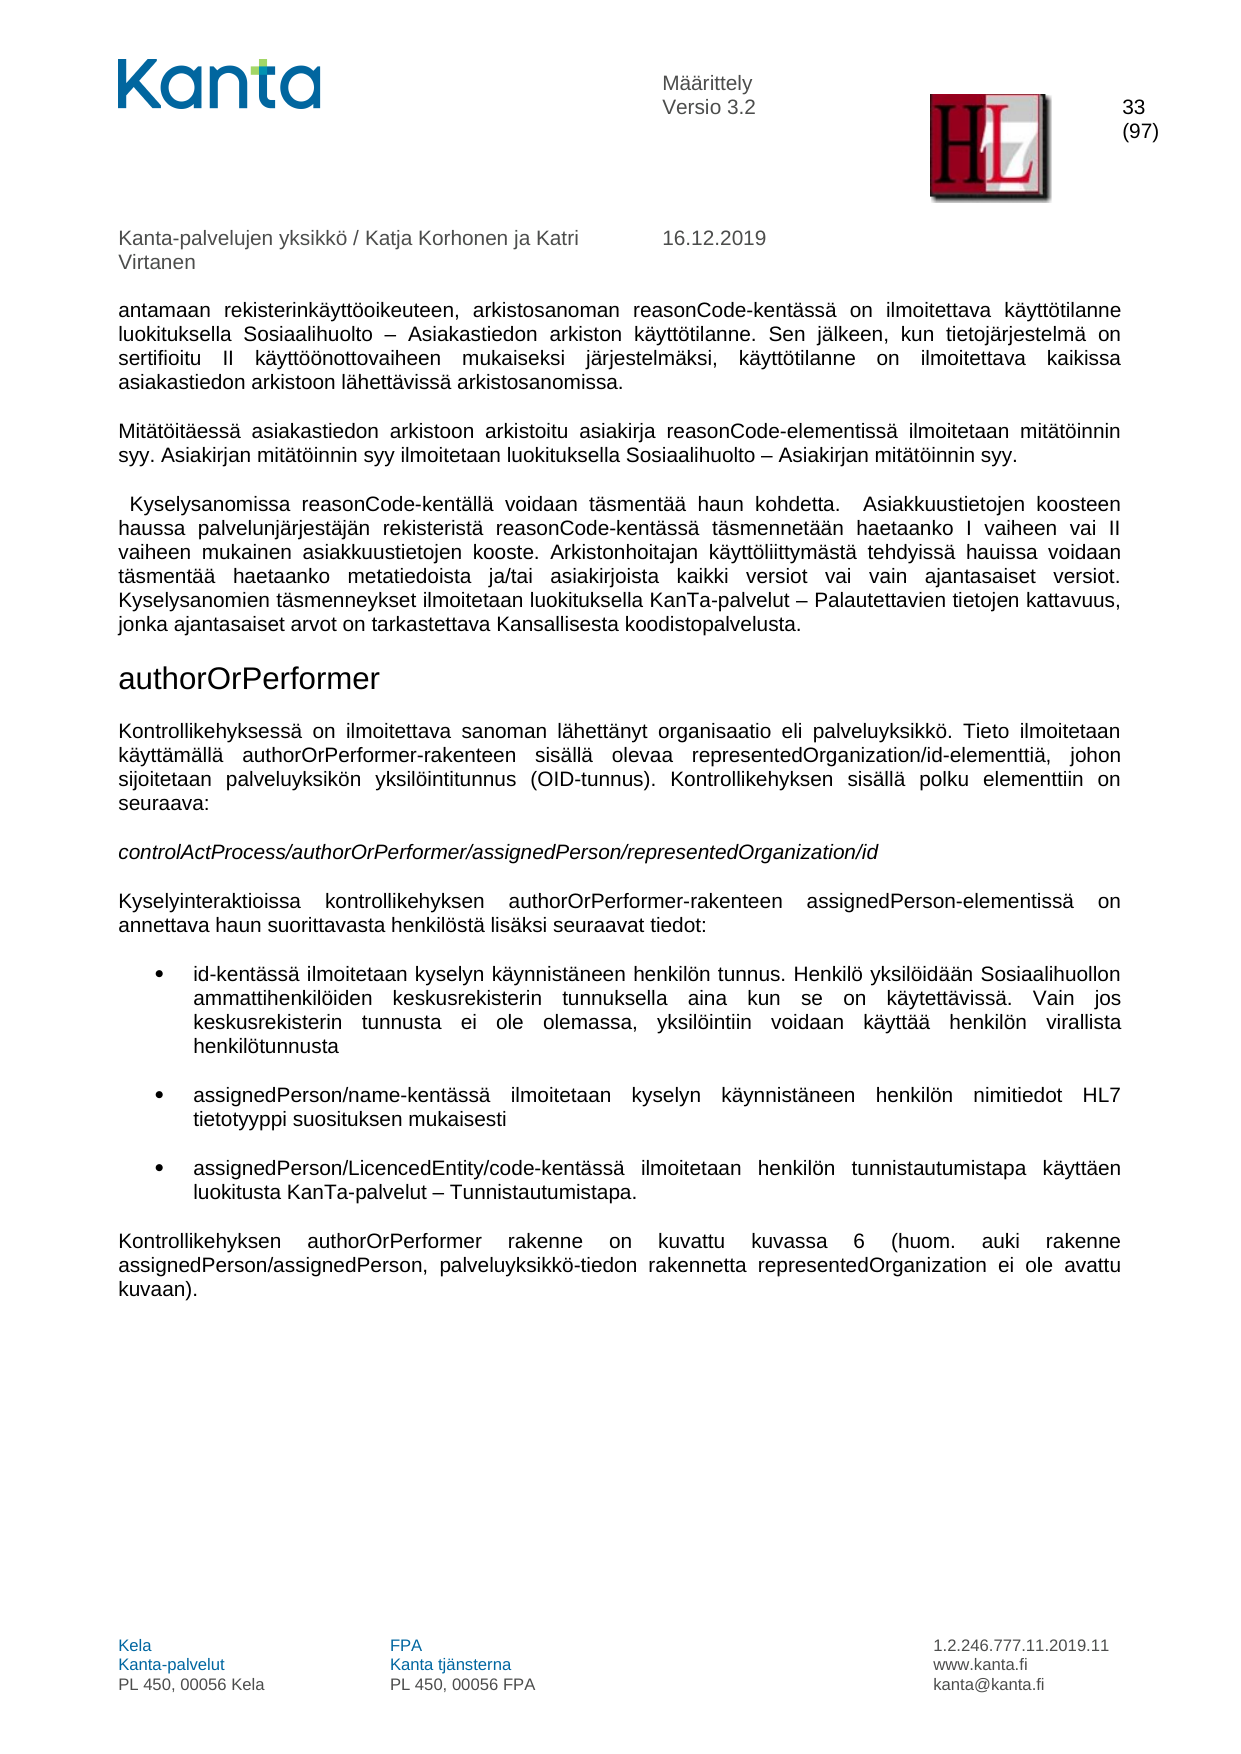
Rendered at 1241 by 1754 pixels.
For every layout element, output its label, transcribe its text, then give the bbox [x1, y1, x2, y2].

subtitle authorOrPerformer [118, 660, 1122, 696]
picture [118, 59, 321, 109]
list assignedPerson/LicencedEntity/code-kentässä ilmoitetaan henkilön tunnistautumistapa käyttäen luokitusta KanTa-palvelut – Tunnistautumistapa. [156, 1156, 1122, 1204]
text Kontrollikehyksessä on ilmoitettava sanoman lähettänyt organisaatio eli palveluyksikkö. Tieto ilmoitetaan käyttämällä authorOrPerformer-rakenteen sisällä olevaa representedOrganization/id-elementtiä, johon sijoitetaan palveluyksikön yksilöintitunnus (OID-tunnus). Kontrollikehyksen sisällä polku elementtiin on seuraava: [118, 719, 1122, 815]
text Kyselyinteraktioissa kontrollikehyksen authorOrPerformer-rakenteen assignedPerson-elementissä on annettava haun suorittavasta henkilöstä lisäksi seuraavat tiedot: [118, 889, 1122, 937]
list assignedPerson/name-kentässä ilmoitetaan kyselyn käynnistäneen henkilön nimitiedot HL7 tietotyyppi suosituksen mukaisesti [156, 1083, 1122, 1131]
text Kontrollikehyksen authorOrPerformer rakenne on kuvattu kuvassa 6 (huom. auki rakenne assignedPerson/assignedPerson, palveluyksikkö-tiedon rakennetta representedOrganization ei ole avattu kuvaan). [118, 1229, 1122, 1301]
text Mitätöitäessä asiakastiedon arkistoon arkistoitu asiakirja reasonCode-elementissä ilmoitetaan mitätöinnin syy. Asiakirjan mitätöinnin syy ilmoitetaan luokituksella Sosiaalihuolto – Asiakirjan mitätöinnin syy. [118, 419, 1122, 467]
picture [930, 94, 1053, 203]
text Kyselysanomissa reasonCode-kentällä voidaan täsmentää haun kohdetta. Asiakkuustietojen koosteen haussa palvelunjärjestäjän rekisteristä reasonCode-kentässä täsmennetään haetaanko I vaiheen vai II vaiheen mukainen asiakkuustietojen kooste. Arkistonhoitajan käyttöliittymästä tehdyissä hauissa voidaan täsmentää haetaanko metatiedoista ja/tai asiakirjoista kaikki versiot vai vain ajantasaiset versiot. Kyselysanomien täsmenneykset ilmoitetaan luokituksella KanTa-palvelut – Palautettavien tietojen kattavuus, jonka ajantasaiset arvot on tarkastettava Kansallisesta koodistopalvelusta. [118, 492, 1122, 635]
text controlActProcess/authorOrPerformer/assignedPerson/representedOrganization/id [118, 840, 1122, 864]
list id-kentässä ilmoitetaan kyselyn käynnistäneen henkilön tunnus. Henkilö yksilöidään Sosiaalihuollon ammattihenkilöiden keskusrekisterin tunnuksella aina kun se on käytettävissä. Vain jos keskusrekisterin tunnusta ei ole olemassa, yksilöintiin voidaan käyttää henkilön virallista henkilötunnusta [156, 962, 1122, 1058]
